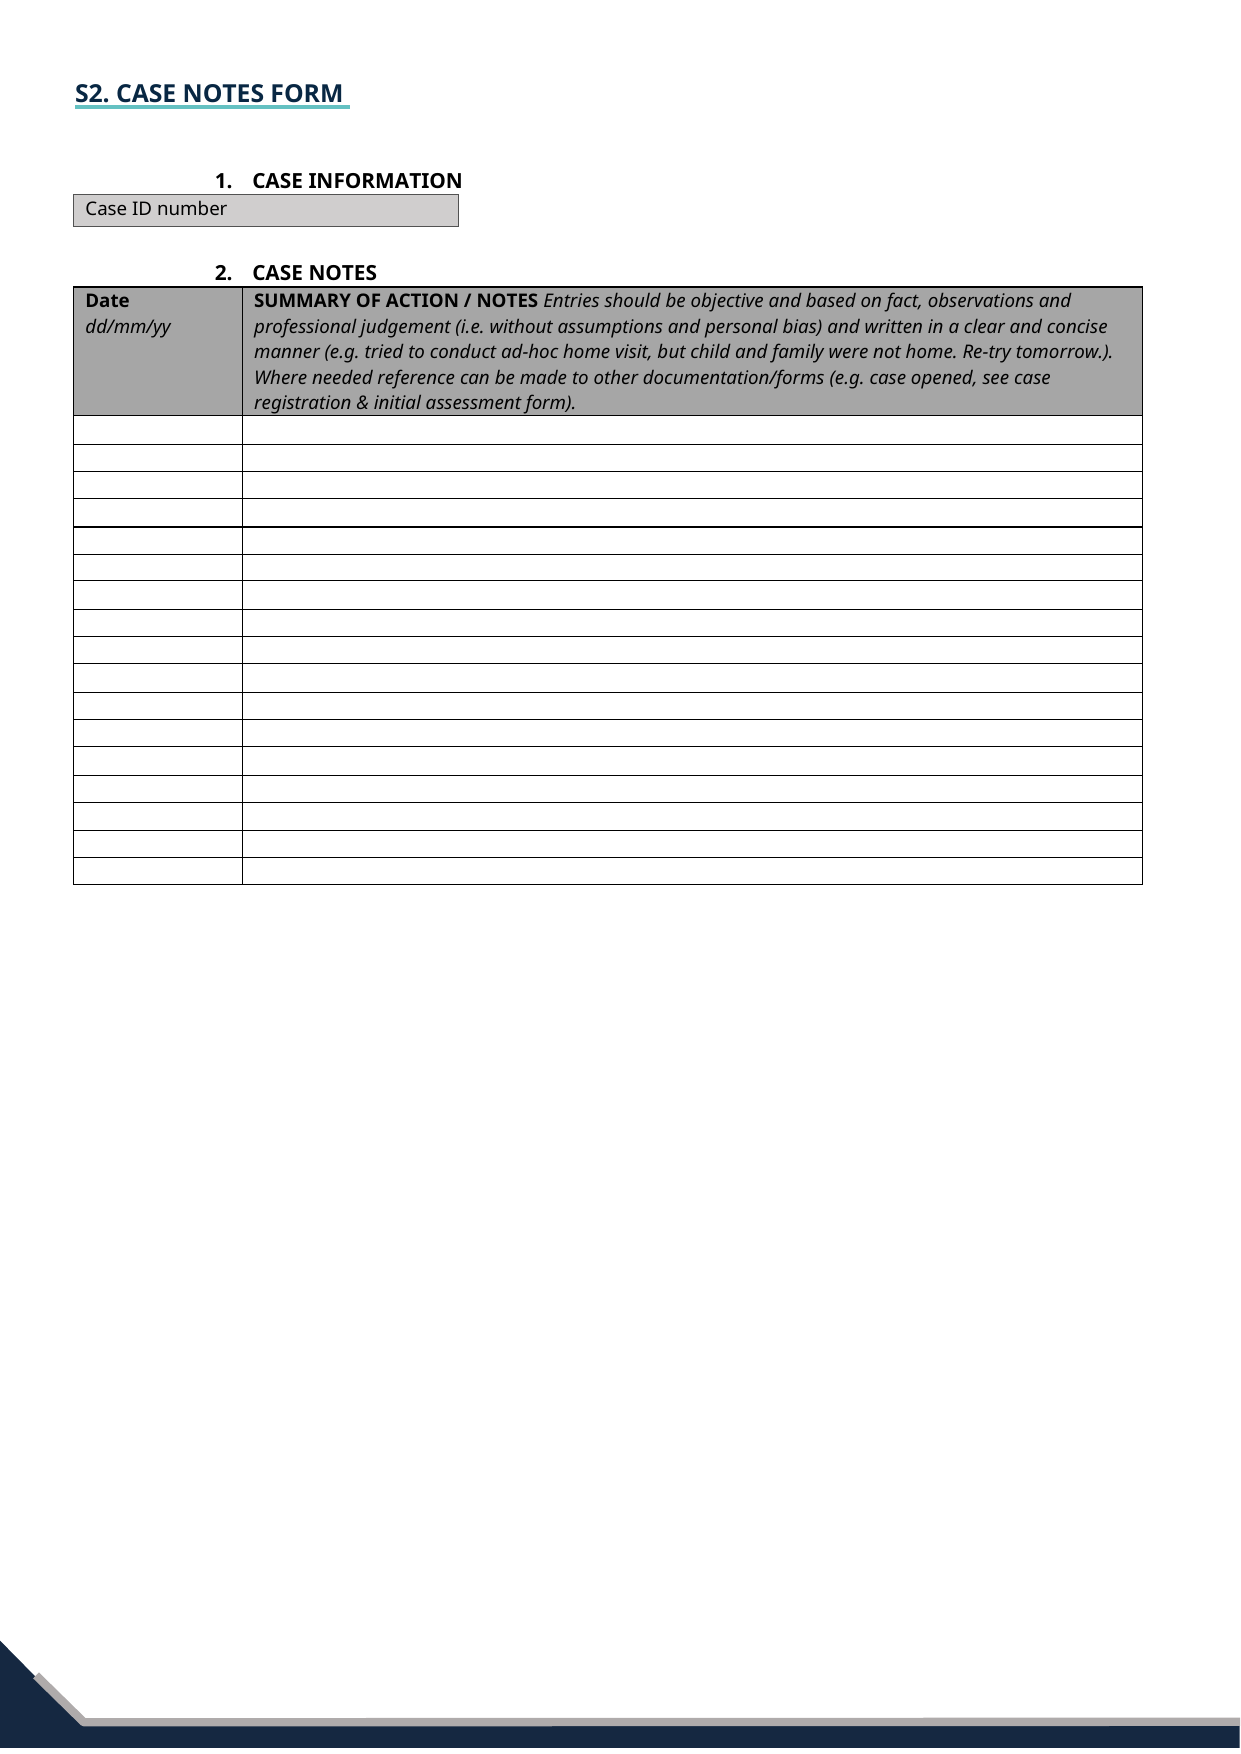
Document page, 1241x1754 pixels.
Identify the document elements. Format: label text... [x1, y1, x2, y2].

table_cell [74, 803, 242, 830]
table_cell [74, 416, 242, 444]
table_cell [74, 472, 242, 498]
table_cell [74, 776, 242, 802]
table_cell [243, 637, 1142, 663]
table_cell [243, 610, 1142, 636]
table_cell [74, 637, 242, 663]
table_cell [243, 831, 1142, 857]
table_cell [74, 445, 242, 471]
table_cell [243, 693, 1142, 719]
table_cell [243, 416, 1142, 444]
table_cell [243, 555, 1142, 580]
table_header SUMMARY OF ACTION / NOTES Entries should be objective and based on fact, observations and professional judgement (i.e. without assumptions and personal bias) and written in a clear and concise manner (e.g. tried to conduct ad-hoc home visit, but child and family were not home. Re-try tomorrow.). Where needed reference can be made to other documentation/forms (e.g. case opened, see case registration & initial assessment form). [243, 288, 1142, 415]
table_cell [243, 803, 1142, 830]
table_cell [74, 858, 242, 884]
table_cell [74, 555, 242, 580]
table_cell [74, 528, 242, 553]
table_cell [74, 720, 242, 746]
table_cell [243, 472, 1142, 498]
table_cell [243, 858, 1142, 884]
table_header Case ID number [74, 195, 458, 226]
table_cell [243, 747, 1142, 774]
table_cell [74, 747, 242, 774]
table_cell [243, 776, 1142, 802]
table_cell [243, 720, 1142, 746]
table_cell [74, 664, 242, 692]
table_cell [74, 499, 242, 526]
table_cell [243, 528, 1142, 553]
list CASE NOTES [214, 258, 1063, 286]
table_cell [243, 581, 1142, 609]
table_cell [74, 693, 242, 719]
table_header Date dd/mm/yy [74, 288, 242, 415]
table_cell [243, 499, 1142, 526]
table_cell [243, 445, 1142, 471]
list CASE INFORMATION [214, 166, 1063, 194]
table_cell [74, 610, 242, 636]
table_cell [74, 581, 242, 609]
table_cell [243, 664, 1142, 692]
table_cell [74, 831, 242, 857]
